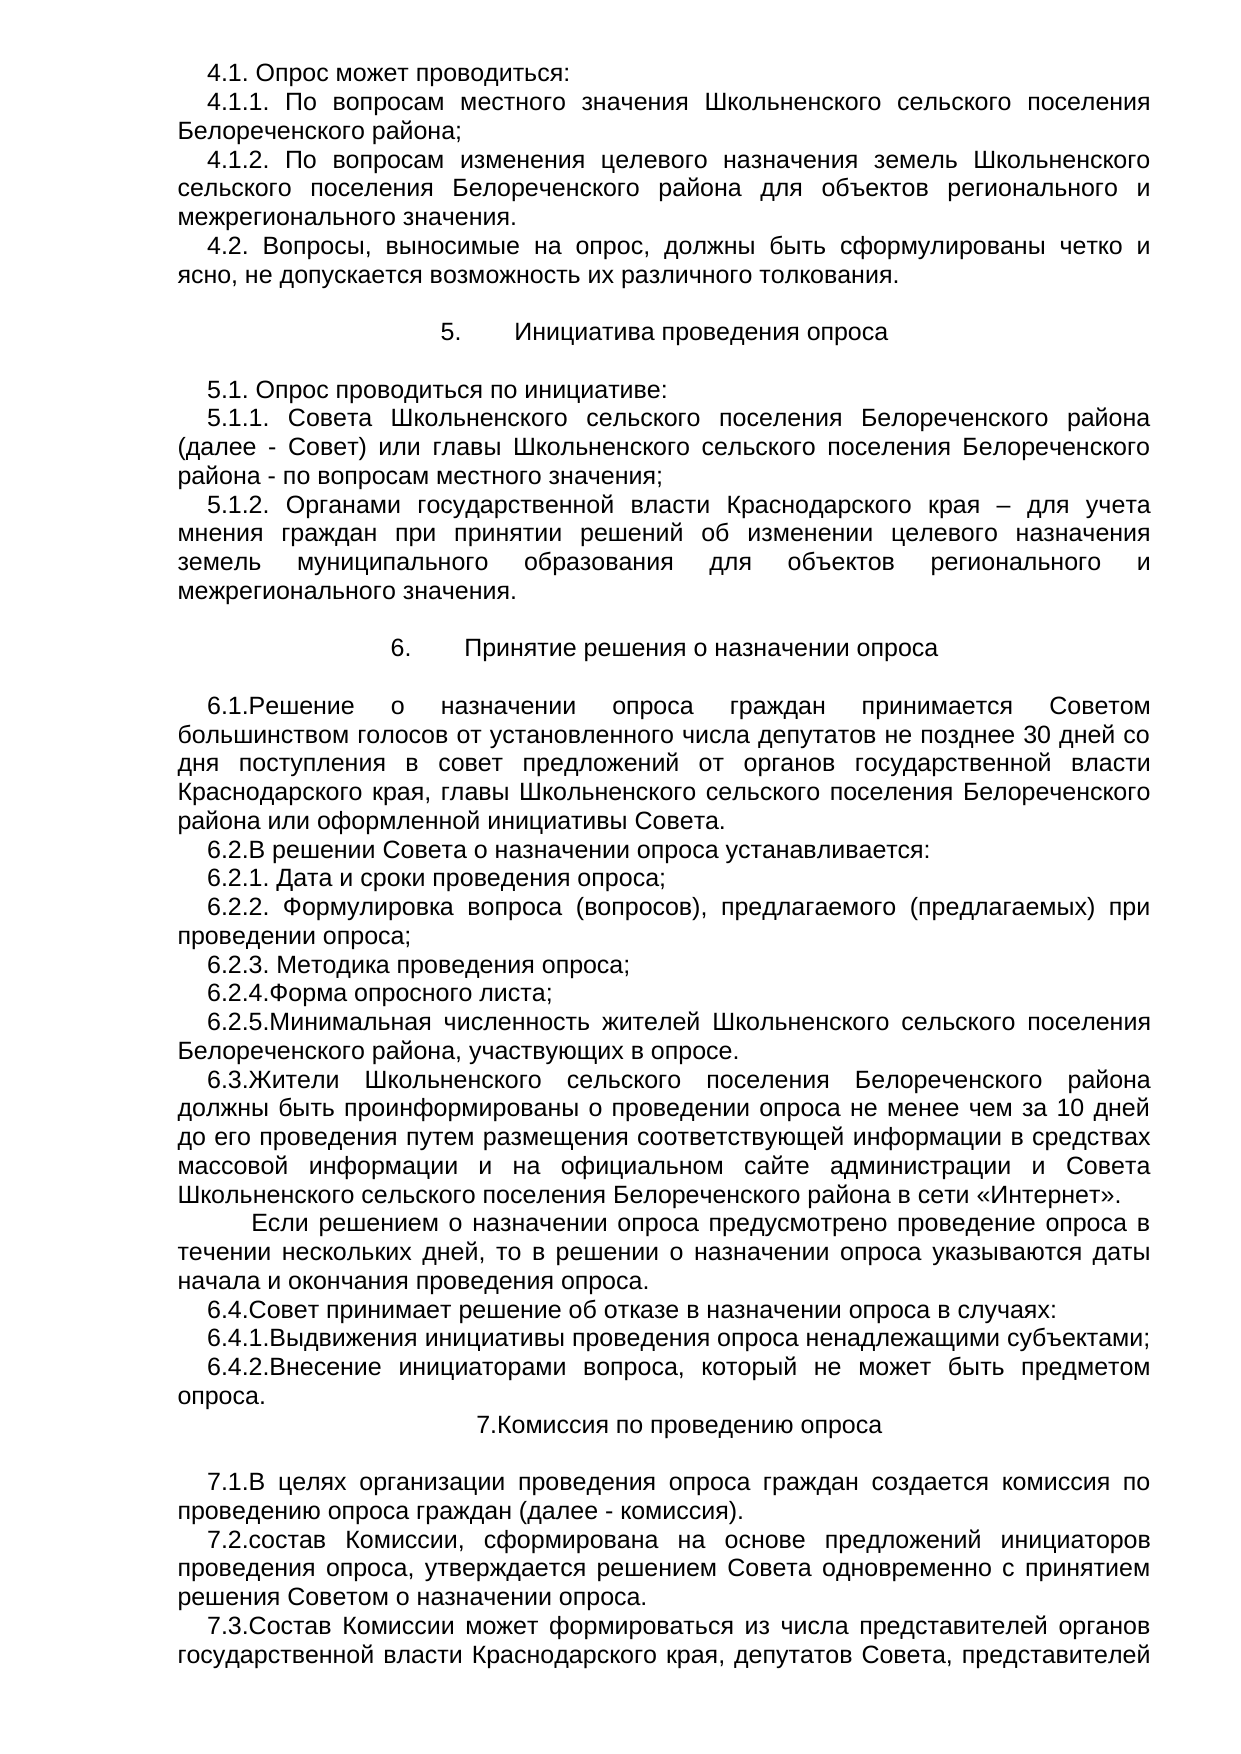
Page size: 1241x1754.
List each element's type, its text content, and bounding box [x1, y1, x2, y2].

text 6.2.1. Дата и сроки проведения опроса; [177, 863, 1152, 892]
list Принятие решения о назначении опроса [177, 633, 1152, 662]
text 6.4.2.Внесение инициаторами вопроса, который не может быть предметом опроса. [177, 1352, 1152, 1409]
text 4.1.2. По вопросам изменения целевого назначения земель Школьненского сельского поселения Белореченского района для объектов регионального и межрегионального значения. [177, 144, 1152, 231]
text 6.2.В решении Совета о назначении опроса устанавливается: [177, 834, 1152, 863]
text 7.1.В целях организации проведения опроса граждан создается комиссия по проведению опроса граждан (далее - комиссия). [177, 1467, 1152, 1524]
text 4.1.1. По вопросам местного значения Школьненского сельского поселения Белореченского района; [177, 87, 1152, 144]
text 5.1.1. Совета Школьненского сельского поселения Белореченского района (далее - Совет) или главы Школьненского сельского поселения Белореченского района - по вопросам местного значения; [177, 403, 1152, 489]
text 6.2.4.Форма опросного листа; [177, 978, 1152, 1007]
text 7.Комиссия по проведению опроса [177, 1409, 1152, 1438]
text 6.2.3. Методика проведения опроса; [177, 949, 1152, 978]
text 7.2.состав Комиссии, сформирована на основе предложений инициаторов проведения опроса, утверждается решением Совета одновременно с принятием решения Советом о назначении опроса. [177, 1524, 1152, 1611]
list Инициатива проведения опроса [177, 317, 1152, 346]
text 5.1. Опрос проводиться по инициативе: [177, 374, 1152, 403]
text 6.2.2. Формулировка вопроса (вопросов), предлагаемого (предлагаемых) при проведении опроса; [177, 892, 1152, 949]
text Если решением о назначении опроса предусмотрено проведение опроса в течении нескольких дней, то в решении о назначении опроса указываются даты начала и окончания проведения опроса. [177, 1208, 1152, 1294]
text 5.1.2. Органами государственной власти Краснодарского края – для учета мнения граждан при принятии решений об изменении целевого назначения земель муниципального образования для объектов регионального и межрегионального значения. [177, 489, 1152, 604]
text 6.3.Жители Школьненского сельского поселения Белореченского района должны быть проинформированы о проведении опроса не менее чем за 10 дней до его проведения путем размещения соответствующей информации в средствах массовой информации и на официальном сайте администрации и Совета Школьненского сельского поселения Белореченского района в сети «Интернет». [177, 1064, 1152, 1208]
text 6.4.1.Выдвижения инициативы проведения опроса ненадлежащими субъектами; [177, 1323, 1152, 1352]
text 6.4.Совет принимает решение об отказе в назначении опроса в случаях: [177, 1294, 1152, 1323]
text 6.2.5.Минимальная численность жителей Школьненского сельского поселения Белореченского района, участвующих в опросе. [177, 1007, 1152, 1064]
text 4.1. Опрос может проводиться: [177, 58, 1152, 87]
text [177, 1611, 1152, 1668]
text 6.1.Решение о назначении опроса граждан принимается Советом большинством голосов от установленного числа депутатов не позднее 30 дней со дня поступления в совет предложений от органов государственной власти Краснодарского края, главы Школьненского сельского поселения Белореченского района или оформленной инициативы Совета. [177, 691, 1152, 834]
text 4.2. Вопросы, выносимые на опрос, должны быть сформулированы четко и ясно, не допускается возможность их различного толкования. [177, 231, 1152, 288]
